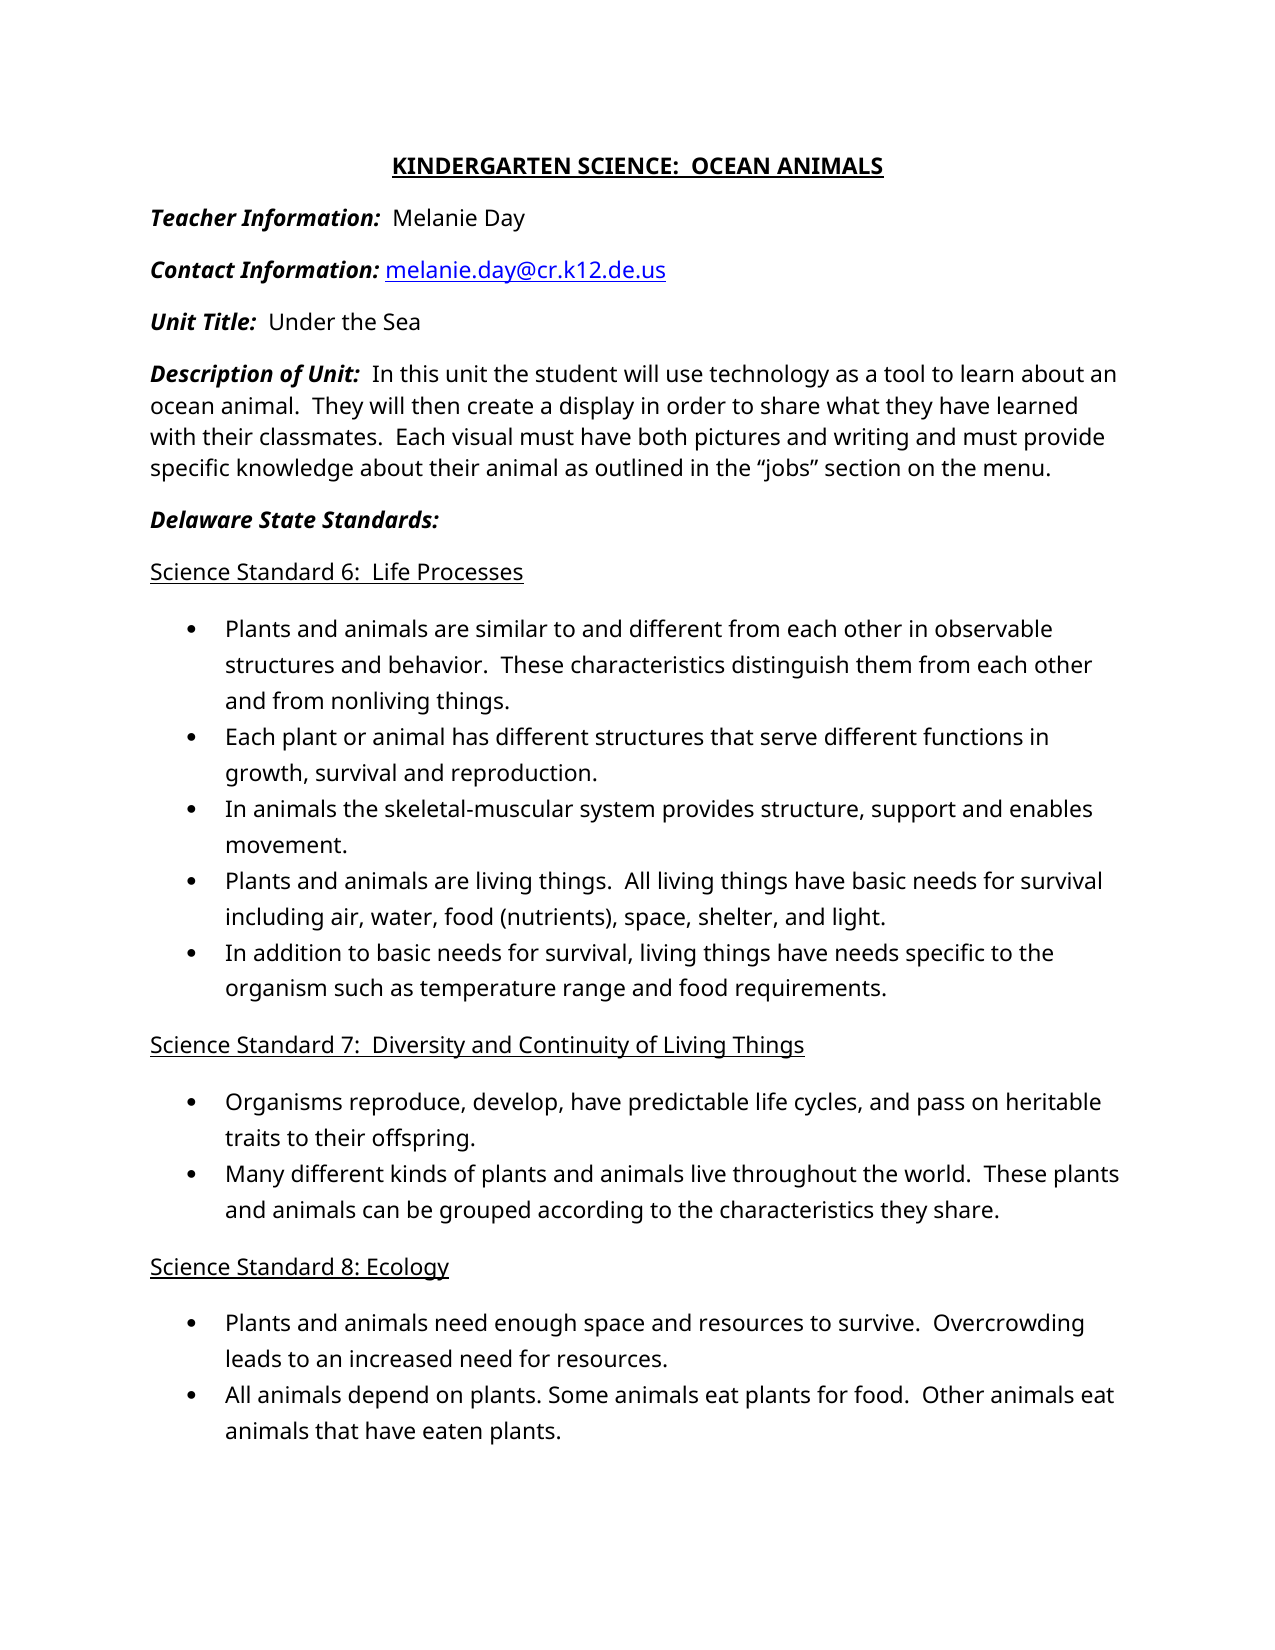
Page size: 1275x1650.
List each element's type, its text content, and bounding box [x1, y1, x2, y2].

list All animals depend on plants. Some animals eat plants for food. Other animals eat animals that have eaten plants. [187, 1379, 1125, 1446]
list Organisms reproduce, develop, have predictable life cycles, and pass on heritable traits to their offspring. [187, 1086, 1125, 1153]
text Unit Title: Under the Sea [150, 306, 1125, 337]
text Delaware State Standards: [150, 504, 1125, 535]
text Science Standard 7: Diversity and Continuity of Living Things [150, 1029, 1125, 1060]
list Plants and animals are similar to and different from each other in observable structures and behavior. These characteristics distinguish them from each other and from nonliving things. [187, 613, 1125, 716]
text Science Standard 6: Life Processes [150, 556, 1125, 587]
list Many different kinds of plants and animals live throughout the world. These plants and animals can be grouped according to the characteristics they share. [187, 1158, 1125, 1225]
list In addition to basic needs for survival, living things have needs specific to the organism such as temperature range and food requirements. [187, 936, 1125, 1004]
text KINDERGARTEN SCIENCE: OCEAN ANIMALS [150, 150, 1125, 181]
list Each plant or animal has different structures that serve different functions in growth, survival and reproduction. [187, 721, 1125, 788]
list Plants and animals are living things. All living things have basic needs for survival including air, water, food (nutrients), space, shelter, and light. [187, 864, 1125, 932]
text Contact Information: melanie.day@cr.k12.de.us [150, 254, 1125, 285]
text Description of Unit: In this unit the student will use technology as a tool to learn about an ocean animal. They will then create a display in order to share what they have learned with their classmates. Each visual must have both pictures and writing and must provide specific knowledge about their animal as outlined in the “jobs” section on the menu. [150, 358, 1125, 483]
text Teacher Information: Melanie Day [150, 202, 1125, 233]
list Plants and animals need enough space and resources to survive. Overcrowding leads to an increased need for resources. [187, 1307, 1125, 1374]
text Science Standard 8: Ecology [150, 1251, 1125, 1282]
list In animals the skeletal-muscular system provides structure, support and enables movement. [187, 793, 1125, 860]
